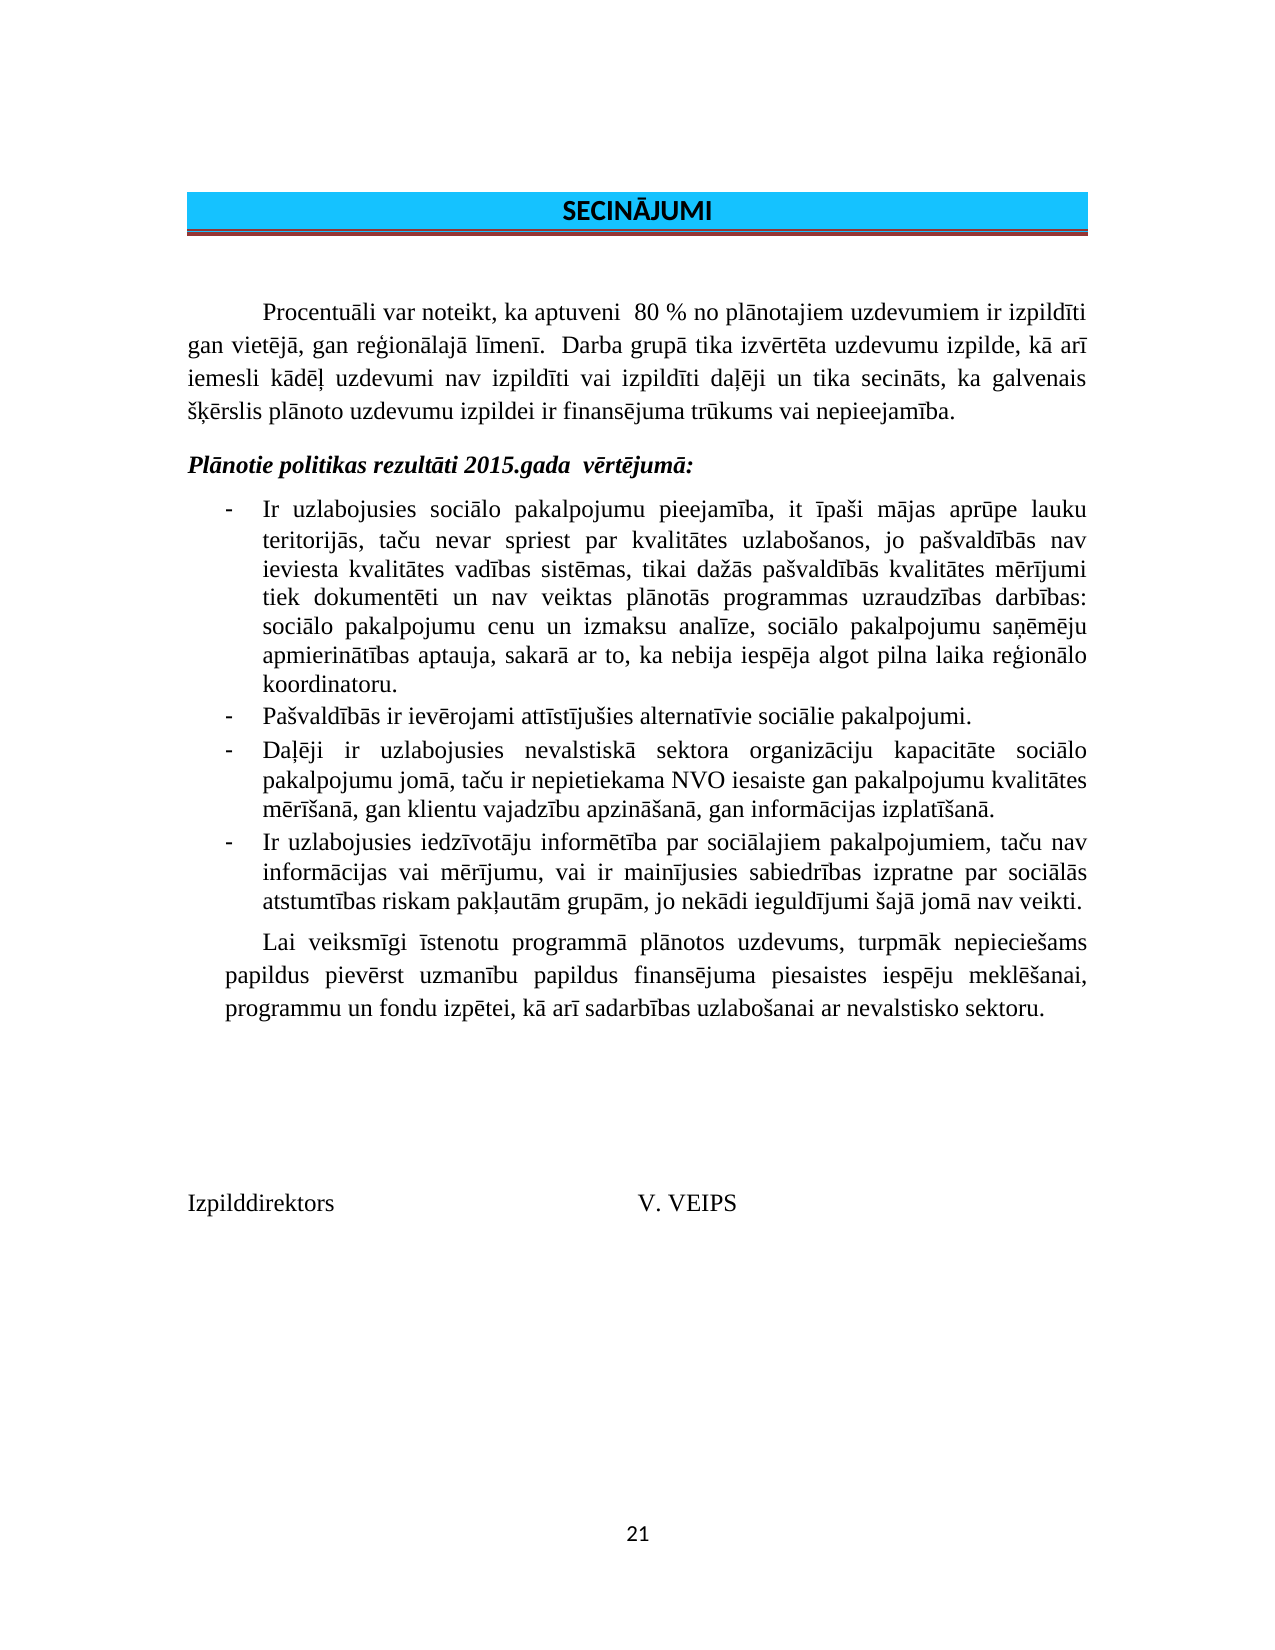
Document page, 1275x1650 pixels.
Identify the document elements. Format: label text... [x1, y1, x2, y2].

text Izpilddirektors V. VEIPS [187, 1188, 1088, 1217]
text SECINĀJUMI [187, 192, 1088, 229]
list Ir uzlabojusies sociālo pakalpojumu pieejamība, it īpaši mājas aprūpe lauku teritorijās, taču nevar spriest par kvalitātes uzlabošanos, jo pašvaldībās nav ieviesta kvalitātes vadības sistēmas, tikai dažās pašvaldībās kvalitātes mērījumi tiek dokumentēti un nav veiktas plānotās programmas uzraudzības darbības: sociālo pakalpojumu cenu un izmaksu analīze, sociālo pakalpojumu saņēmēju apmierinātības aptauja, sakarā ar to, ka nebija iespēja algot pilna laika reģionālo koordinatoru. [225, 491, 1088, 697]
text Lai veiksmīgi īstenotu programmā plānotos uzdevums, turpmāk nepieciešams papildus pievērst uzmanību papildus finansējuma piesaistes iespēju meklēšanai, programmu un fondu izpētei, kā arī sadarbības uzlabošanai ar nevalstisko sektoru. [225, 927, 1088, 1022]
list Daļēji ir uzlabojusies nevalstiskā sektora organizāciju kapacitāte sociālo pakalpojumu jomā, taču ir nepietiekama NVO iesaiste gan pakalpojumu kvalitātes mērīšanā, gan klientu vajadzību apzināšanā, gan informācijas izplatīšanā. [225, 732, 1088, 823]
text Plānotie politikas rezultāti 2015.gada vērtējumā: [187, 450, 1088, 478]
list Ir uzlabojusies iedzīvotāju informētība par sociālajiem pakalpojumiem, taču nav informācijas vai mērījumu, vai ir mainījusies sabiedrības izpratne par sociālās atstumtības riskam pakļautām grupām, jo nekādi ieguldījumi šajā jomā nav veikti. [225, 823, 1088, 915]
text Procentuāli var noteikt, ka aptuveni 80 % no plānotajiem uzdevumiem ir izpildīti gan vietējā, gan reģionālajā līmenī. Darba grupā tika izvērtēta uzdevumu izpilde, kā arī iemesli kādēļ uzdevumi nav izpildīti vai izpildīti daļēji un tika secināts, ka galvenais šķērslis plānoto uzdevumu izpildei ir finansējuma trūkums vai nepieejamība. [187, 297, 1088, 424]
list Pašvaldībās ir ievērojami attīstījušies alternatīvie sociālie pakalpojumi. [225, 697, 1088, 732]
